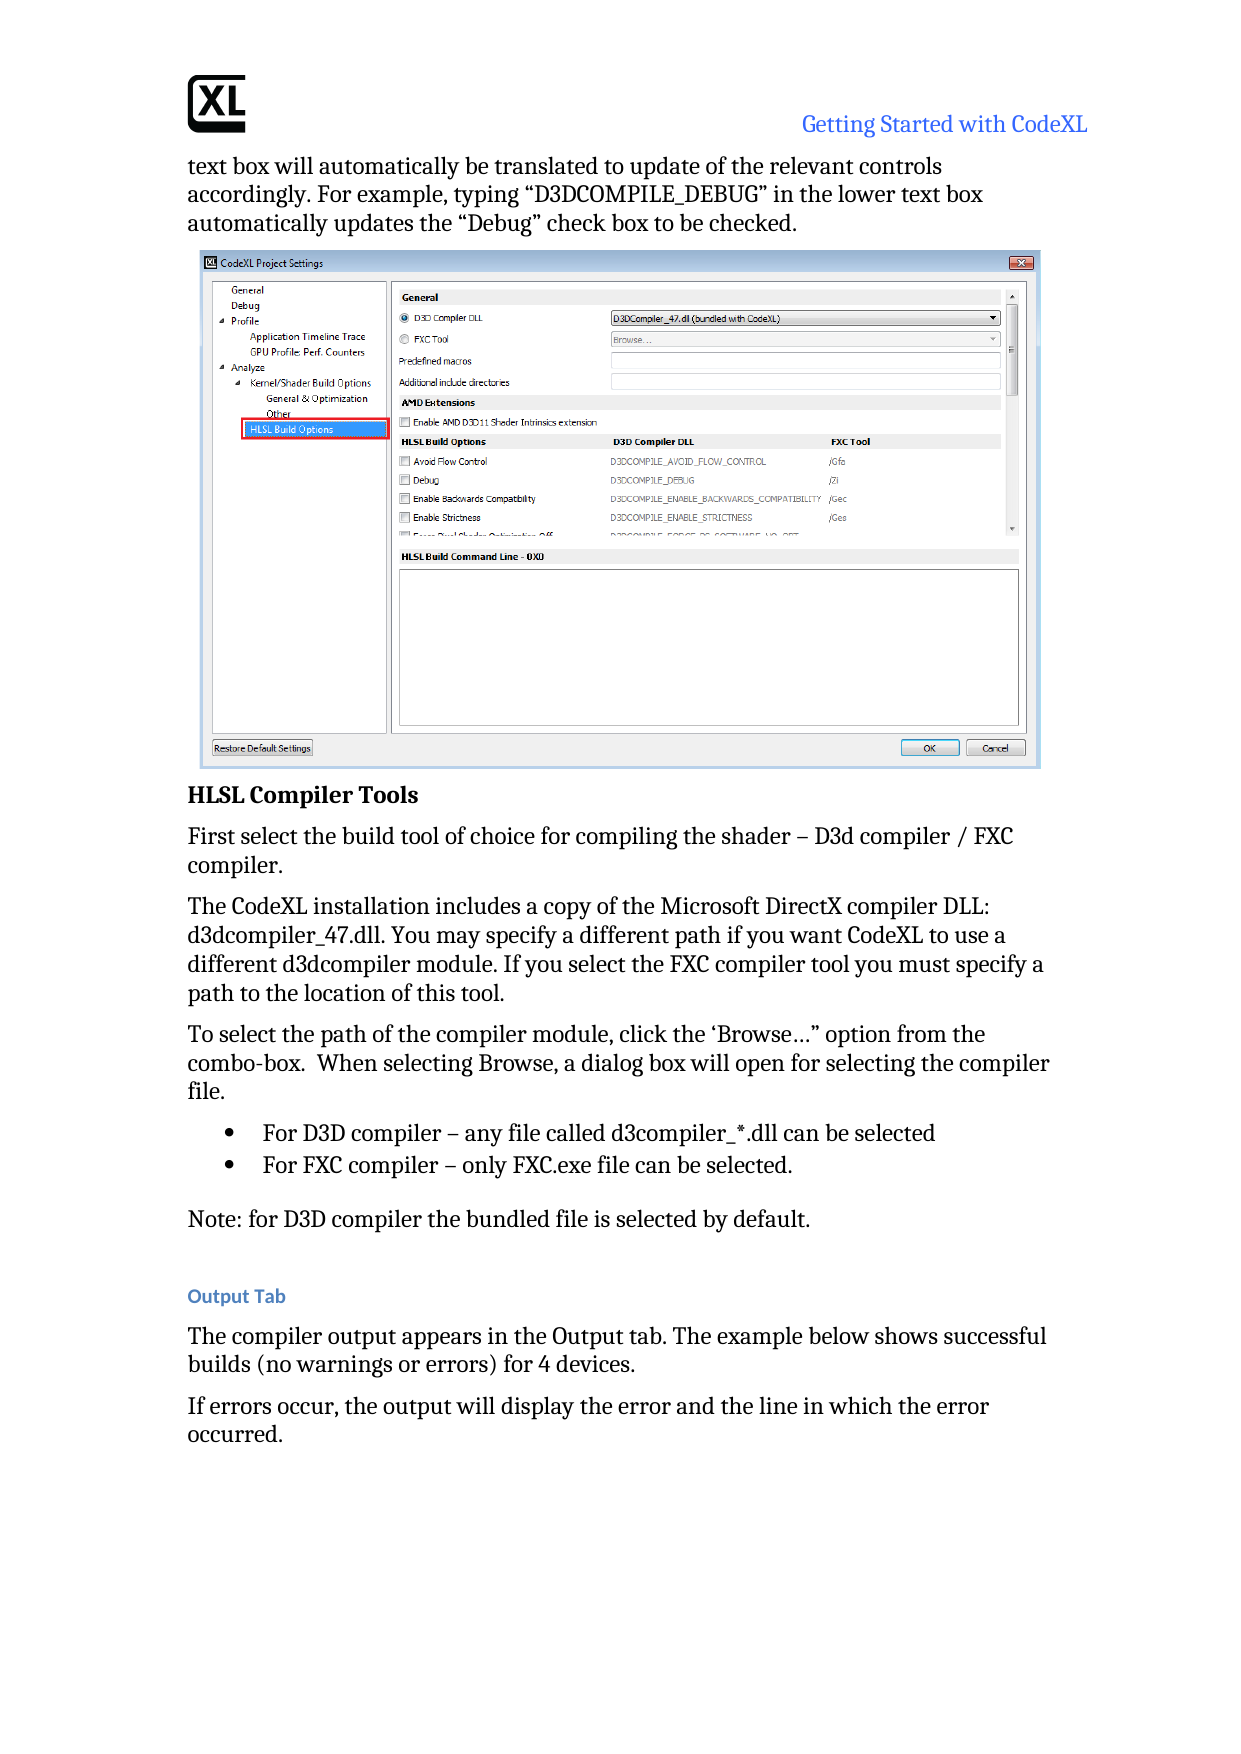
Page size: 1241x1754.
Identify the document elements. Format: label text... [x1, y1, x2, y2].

text Note: for D3D compiler the bundled file is selected by default. [187, 1205, 1053, 1263]
picture [199, 250, 1041, 769]
text The CodeXL installation includes a copy of the Microsoft DirectX compiler DLL: d3dcompiler_47.dll. You may specify a different path if you want CodeXL to use a different d3dcompiler module. If you select the FXC compiler tool you must specify a path to the location of this tool. [187, 892, 1053, 1007]
text HLSL Compiler Tools [187, 781, 1053, 810]
picture [187, 75, 246, 133]
text The compiler output appears in the Output tab. The example below shows successful builds (no warnings or errors) for 4 devices. [187, 1322, 1053, 1379]
subtitle Output Tab [187, 1284, 1053, 1309]
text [187, 152, 1053, 238]
text To select the path of the compiler module, click the ‘Browse…” option from the combo-box. When selecting Browse, a dialog box will open for selecting the compiler file. [187, 1020, 1053, 1106]
list For FXC compiler – only FXC.exe file can be selected. [225, 1151, 1053, 1180]
list For D3D compiler – any file called d3compiler_*.dll can be selected [225, 1118, 1053, 1147]
text First select the build tool of choice for compiling the shader – D3d compiler / FXC compiler. [187, 822, 1053, 880]
text If errors occur, the output will display the error and the line in which the error occurred. [187, 1392, 1053, 1449]
